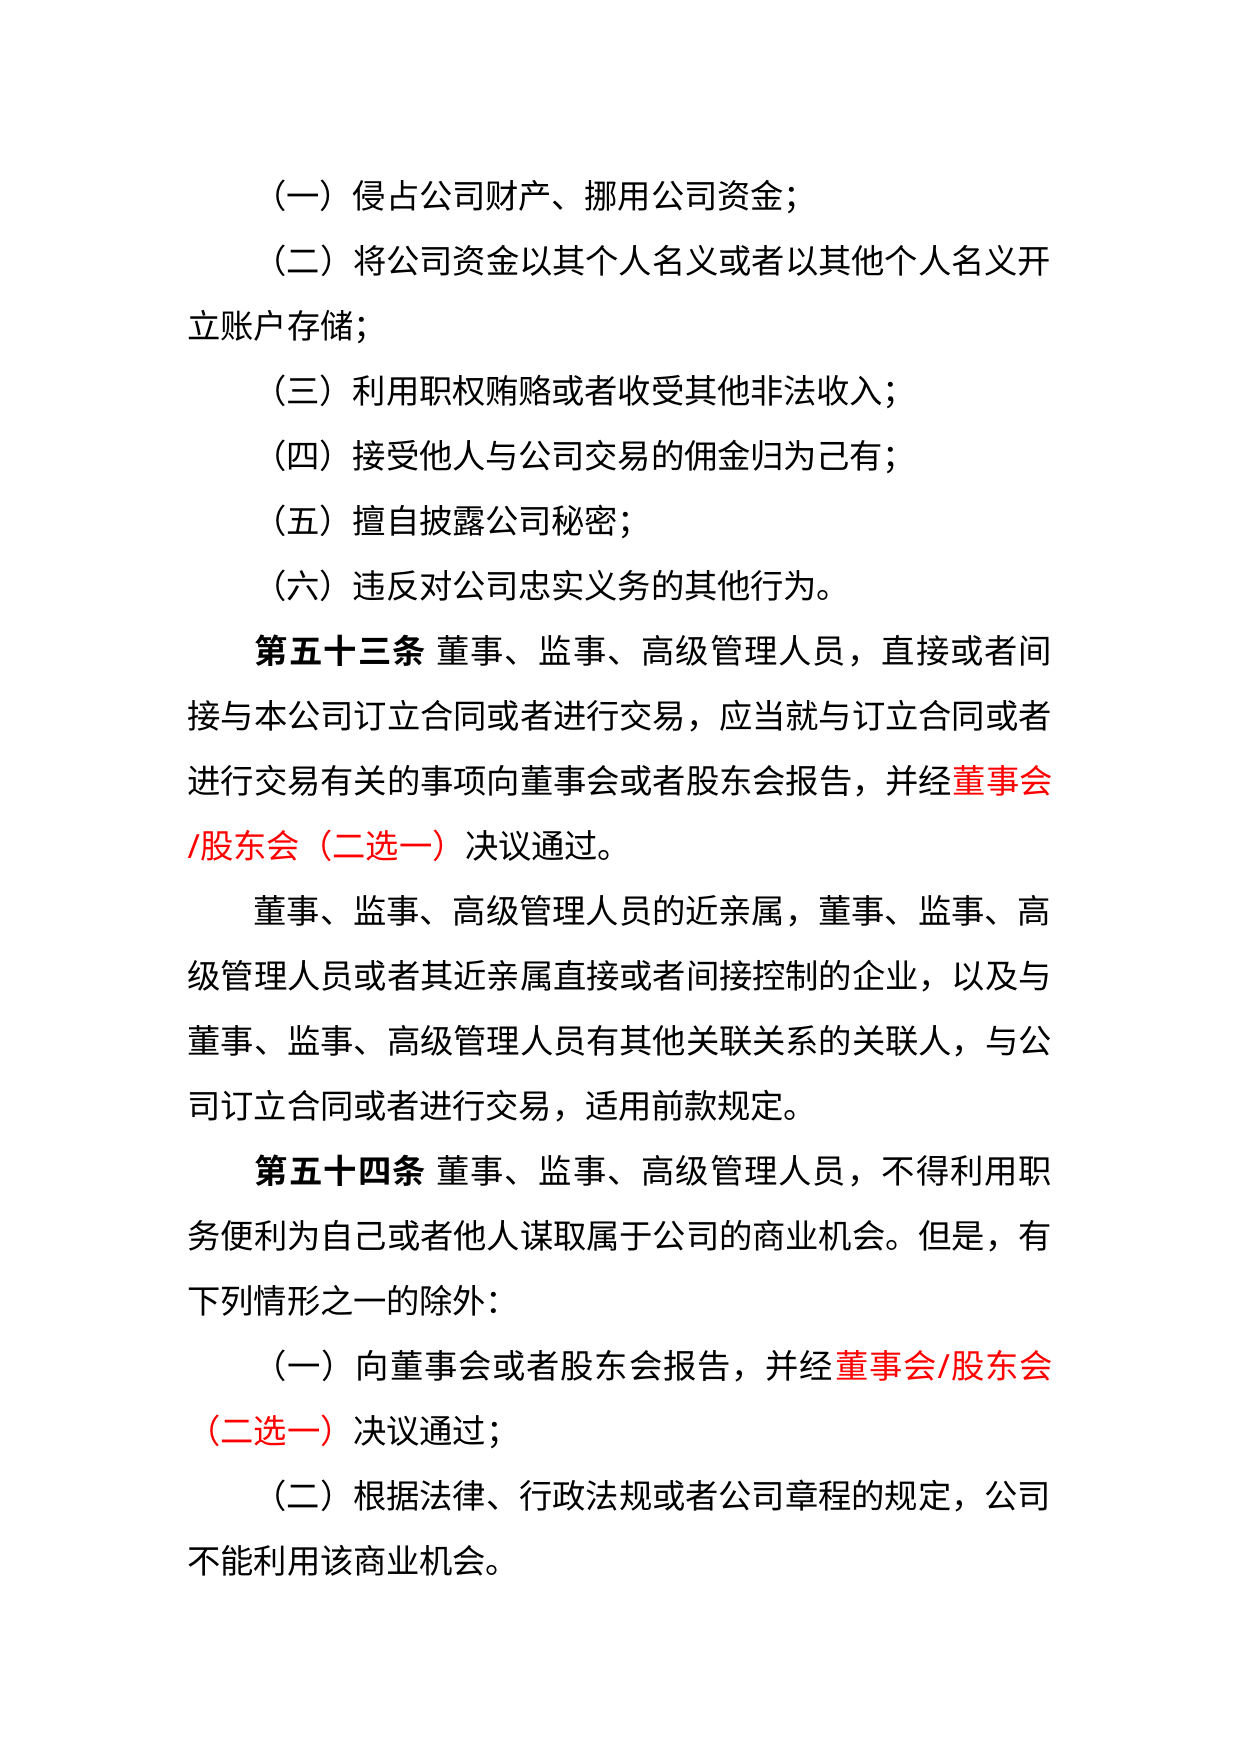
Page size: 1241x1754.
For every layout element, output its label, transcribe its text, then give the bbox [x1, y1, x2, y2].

text （一）侵占公司财产、挪用公司资金； [187, 162, 1053, 227]
text （五）擅自披露公司秘密； [187, 487, 1053, 552]
text 第五十三条 董事、监事、高级管理人员，直接或者间接与本公司订立合同或者进行交易，应当就与订立合同或者进行交易有关的事项向董事会或者股东会报告，并经董事会/股东会（二选一）决议通过。 [187, 617, 1053, 877]
text （六）违反对公司忠实义务的其他行为。 [187, 552, 1053, 617]
text （一）向董事会或者股东会报告，并经董事会/股东会（二选一）决议通过； [187, 1332, 1053, 1462]
text （四）接受他人与公司交易的佣金归为己有； [187, 422, 1053, 487]
text 第五十四条 董事、监事、高级管理人员，不得利用职务便利为自己或者他人谋取属于公司的商业机会。但是，有下列情形之一的除外： [187, 1137, 1053, 1332]
text （三）利用职权贿赂或者收受其他非法收入； [187, 357, 1053, 422]
text （二）将公司资金以其个人名义或者以其他个人名义开立账户存储； [187, 227, 1053, 357]
text 董事、监事、高级管理人员的近亲属，董事、监事、高级管理人员或者其近亲属直接或者间接控制的企业，以及与董事、监事、高级管理人员有其他关联关系的关联人，与公司订立合同或者进行交易，适用前款规定。 [187, 877, 1053, 1137]
text （二）根据法律、行政法规或者公司章程的规定，公司不能利用该商业机会。 [187, 1462, 1053, 1592]
